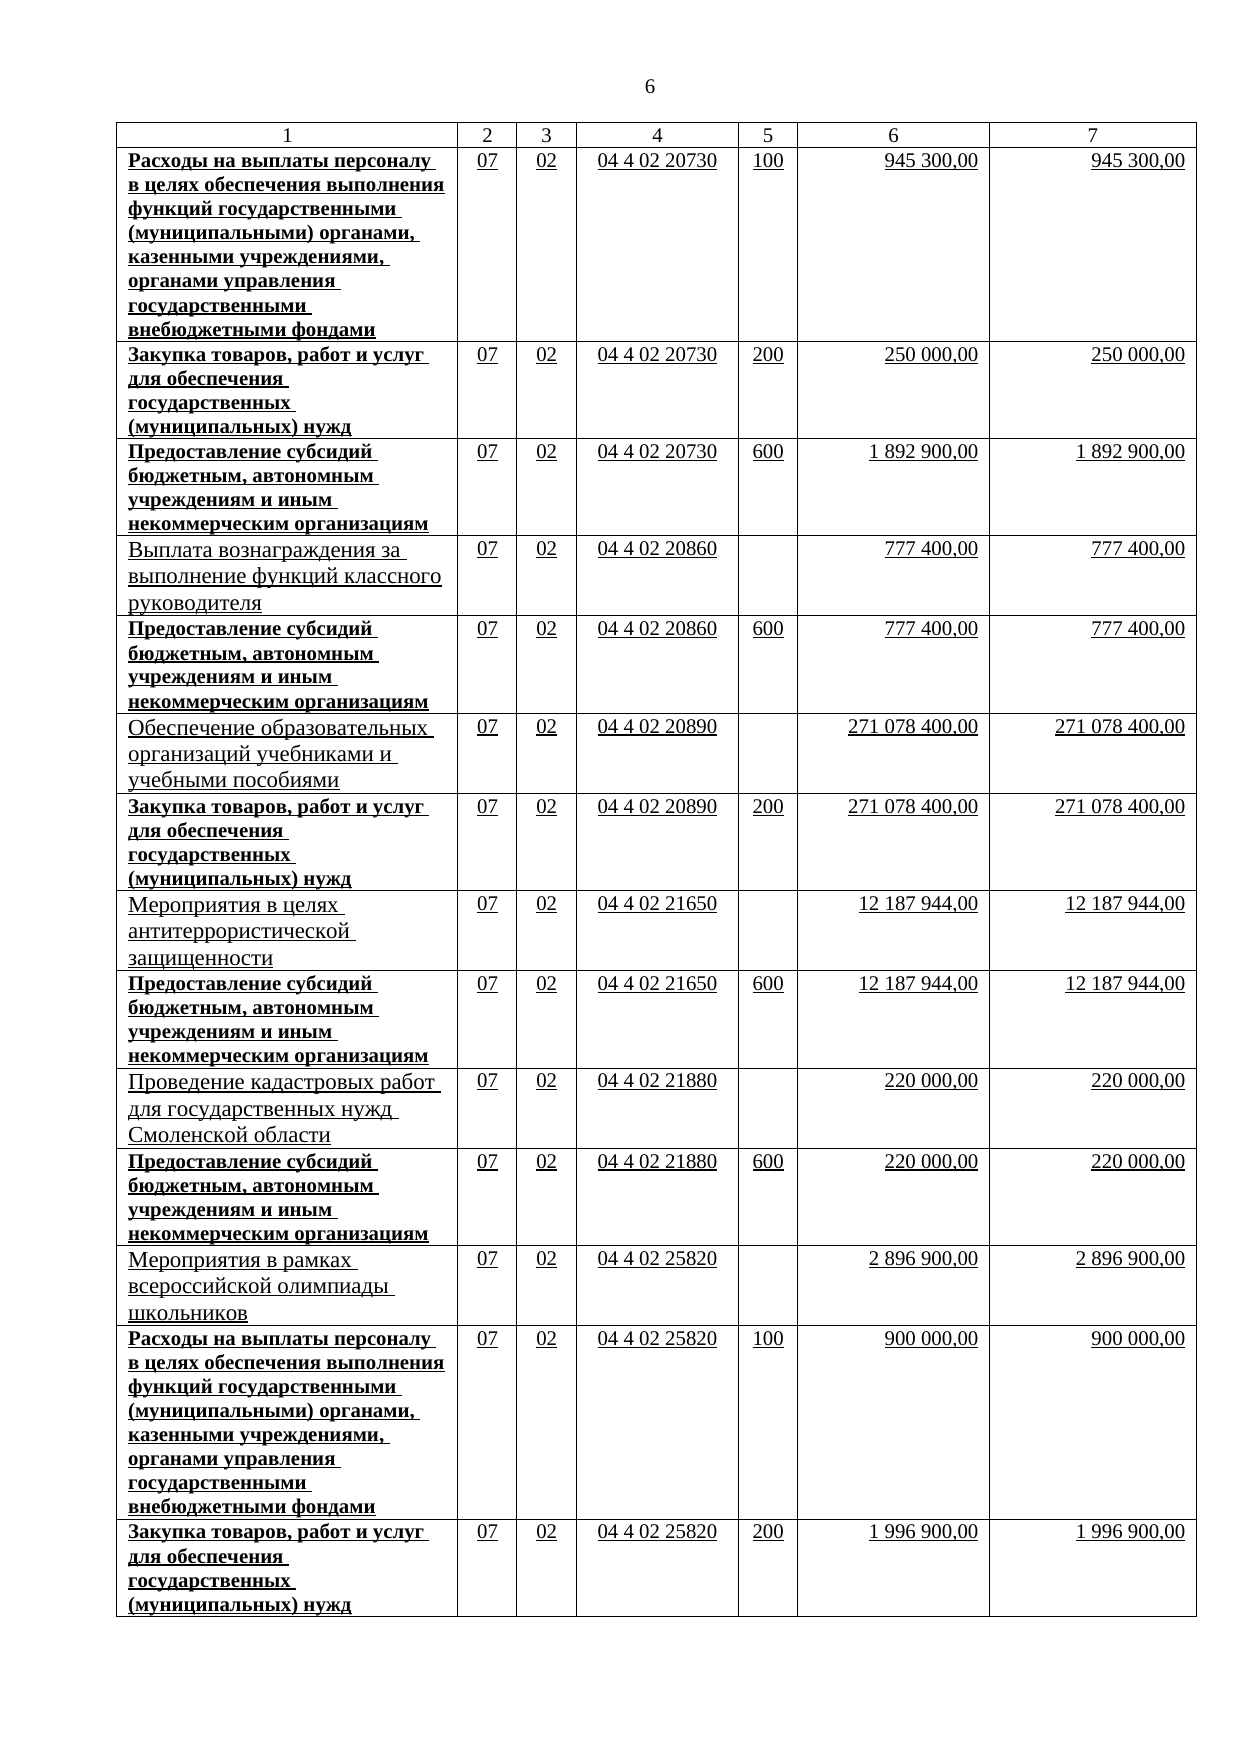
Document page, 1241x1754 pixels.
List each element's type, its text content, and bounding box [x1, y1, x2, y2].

table_cell Закупка товаров, работ и услуг для обеспечения государственных (муниципальных) нужд [117, 342, 457, 438]
table_cell 12 187 944,00 [990, 891, 1196, 970]
table_cell 07 [458, 891, 516, 970]
table_cell 777 400,00 [990, 616, 1196, 713]
table_cell 02 [517, 1326, 576, 1518]
table_cell 07 [458, 616, 516, 713]
table_cell 100 [739, 148, 797, 341]
table_cell 271 078 400,00 [990, 794, 1196, 890]
table_header 3 [517, 123, 576, 147]
table_cell 777 400,00 [798, 536, 989, 615]
table_cell 777 400,00 [990, 536, 1196, 615]
table_cell Предоставление субсидий бюджетным, автономным учреждениям и иным некоммерческим организациям [117, 1149, 457, 1245]
table_cell 220 000,00 [990, 1149, 1196, 1245]
table_cell 07 [458, 1520, 516, 1616]
table_cell Мероприятия в целях антитеррористической защищенности [117, 891, 457, 970]
table_cell Предоставление субсидий бюджетным, автономным учреждениям и иным некоммерческим организациям [117, 616, 457, 713]
table_cell [739, 536, 797, 615]
table_cell 900 000,00 [798, 1326, 989, 1518]
table_cell 100 [739, 1326, 797, 1518]
table_cell 04 4 02 21650 [577, 971, 738, 1067]
table_cell 1 892 900,00 [990, 439, 1196, 535]
table_cell Выплата вознаграждения за выполнение функций классного руководителя [117, 536, 457, 615]
table_cell Проведение кадастровых работ для государственных нужд Смоленской области [117, 1069, 457, 1147]
table_cell 07 [458, 714, 516, 793]
table_cell [739, 1069, 797, 1147]
table_cell 12 187 944,00 [990, 971, 1196, 1067]
table_cell 220 000,00 [798, 1149, 989, 1245]
table_cell Обеспечение образовательных организаций учебниками и учебными пособиями [117, 714, 457, 793]
table_cell 220 000,00 [990, 1069, 1196, 1147]
table_cell 02 [517, 1520, 576, 1616]
table_cell 02 [517, 439, 576, 535]
table_cell 600 [739, 439, 797, 535]
table_cell 220 000,00 [798, 1069, 989, 1147]
table_cell 02 [517, 342, 576, 438]
table_cell [739, 714, 797, 793]
table_cell 1 892 900,00 [798, 439, 989, 535]
table_cell 04 4 02 25820 [577, 1326, 738, 1518]
table_cell 07 [458, 1149, 516, 1245]
table_cell 200 [739, 1520, 797, 1616]
table_cell 945 300,00 [798, 148, 989, 341]
table_cell Мероприятия в рамках всероссийской олимпиады школьников [117, 1246, 457, 1325]
table_header 6 [798, 123, 989, 147]
table_cell 271 078 400,00 [798, 714, 989, 793]
table_cell 2 896 900,00 [990, 1246, 1196, 1325]
table_cell 04 4 02 20890 [577, 714, 738, 793]
table_cell 02 [517, 714, 576, 793]
table_cell Расходы на выплаты персоналу в целях обеспечения выполнения функций государственными (муниципальными) органами, казенными учреждениями, органами управления государственными внебюджетными фондами [117, 1326, 457, 1518]
table_cell 12 187 944,00 [798, 891, 989, 970]
table_cell [739, 891, 797, 970]
table_cell 1 996 900,00 [798, 1520, 989, 1616]
table_header 7 [990, 123, 1196, 147]
table_cell 07 [458, 342, 516, 438]
table_cell Закупка товаров, работ и услуг для обеспечения государственных (муниципальных) нужд [117, 794, 457, 890]
table_cell 04 4 02 20730 [577, 439, 738, 535]
table_cell Закупка товаров, работ и услуг для обеспечения государственных (муниципальных) нужд [117, 1520, 457, 1616]
table_cell 02 [517, 971, 576, 1067]
table_cell 600 [739, 1149, 797, 1245]
table_cell 04 4 02 25820 [577, 1520, 738, 1616]
table_cell 07 [458, 1069, 516, 1147]
table_cell 02 [517, 148, 576, 341]
table_header 1 [117, 123, 457, 147]
table_cell [739, 1246, 797, 1325]
table_cell 04 4 02 20860 [577, 616, 738, 713]
table_cell 07 [458, 536, 516, 615]
table_cell 07 [458, 971, 516, 1067]
table_cell 250 000,00 [798, 342, 989, 438]
table_cell 04 4 02 20730 [577, 148, 738, 341]
table_cell 04 4 02 25820 [577, 1246, 738, 1325]
table_cell 600 [739, 971, 797, 1067]
table_cell 1 996 900,00 [990, 1520, 1196, 1616]
table_cell 07 [458, 148, 516, 341]
table_header 2 [458, 123, 516, 147]
table_cell 04 4 02 20890 [577, 794, 738, 890]
table_cell 271 078 400,00 [990, 714, 1196, 793]
table_cell Расходы на выплаты персоналу в целях обеспечения выполнения функций государственными (муниципальными) органами, казенными учреждениями, органами управления государственными внебюджетными фондами [117, 148, 457, 341]
table_cell 200 [739, 794, 797, 890]
table_cell 945 300,00 [990, 148, 1196, 341]
table_cell 250 000,00 [990, 342, 1196, 438]
table_cell Предоставление субсидий бюджетным, автономным учреждениям и иным некоммерческим организациям [117, 971, 457, 1067]
table_cell 04 4 02 21650 [577, 891, 738, 970]
table_cell 02 [517, 536, 576, 615]
table_cell 02 [517, 891, 576, 970]
table_cell Предоставление субсидий бюджетным, автономным учреждениям и иным некоммерческим организациям [117, 439, 457, 535]
table_cell 200 [739, 342, 797, 438]
table_cell 07 [458, 1326, 516, 1518]
table_cell 02 [517, 616, 576, 713]
table_cell 2 896 900,00 [798, 1246, 989, 1325]
table_cell 600 [739, 616, 797, 713]
table_cell 04 4 02 20730 [577, 342, 738, 438]
table_cell 04 4 02 21880 [577, 1149, 738, 1245]
table_cell 02 [517, 1246, 576, 1325]
table_header 5 [739, 123, 797, 147]
table_cell 02 [517, 794, 576, 890]
table_cell 07 [458, 1246, 516, 1325]
table_cell 271 078 400,00 [798, 794, 989, 890]
table_cell 02 [517, 1149, 576, 1245]
table_cell 02 [517, 1069, 576, 1147]
table_cell 900 000,00 [990, 1326, 1196, 1518]
table_cell 777 400,00 [798, 616, 989, 713]
table_cell 07 [458, 439, 516, 535]
table_cell 04 4 02 21880 [577, 1069, 738, 1147]
table_cell 04 4 02 20860 [577, 536, 738, 615]
table_header 4 [577, 123, 738, 147]
table_cell 07 [458, 794, 516, 890]
table_cell 12 187 944,00 [798, 971, 989, 1067]
